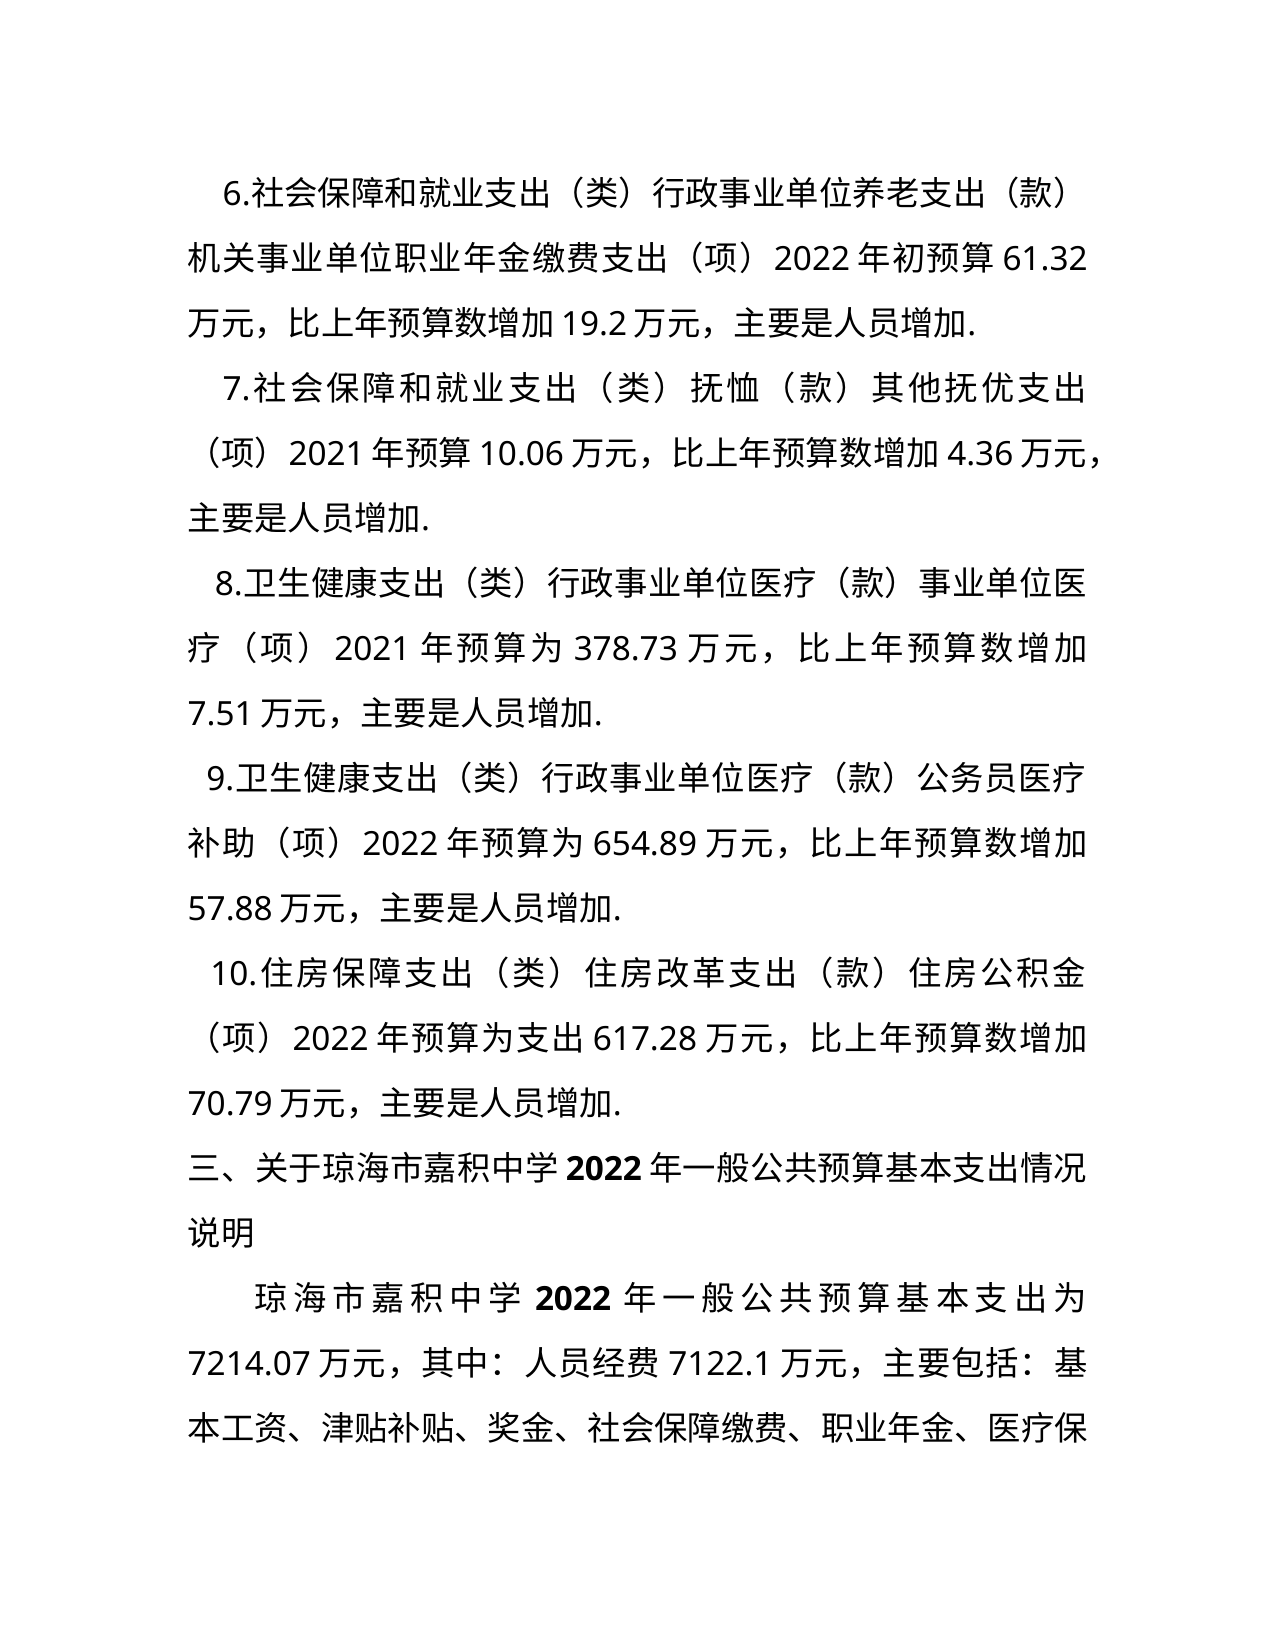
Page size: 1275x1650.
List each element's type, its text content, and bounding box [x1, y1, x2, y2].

text 三、关于琼海市嘉积中学2022年一般公共预算基本支出情况说明 [187, 1134, 1087, 1264]
text 7.社会保障和就业支出（类）抚恤（款）其他抚优支出（项）2021年预算10.06万元，比上年预算数增加4.36万元，主要是人员增加. [187, 354, 1087, 549]
text 8.卫生健康支出（类）行政事业单位医疗（款）事业单位医疗（项）2021年预算为378.73万元，比上年预算数增加7.51万元，主要是人员增加. [187, 549, 1087, 744]
text 6.社会保障和就业支出（类）行政事业单位养老支出（款）机关事业单位职业年金缴费支出（项）2022年初预算61.32万元，比上年预算数增加19.2万元，主要是人员增加. [187, 159, 1087, 354]
text 10.住房保障支出（类）住房改革支出（款）住房公积金（项）2022年预算为支出617.28万元，比上年预算数增加70.79万元，主要是人员增加. [187, 939, 1087, 1134]
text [187, 1264, 1087, 1459]
text 9.卫生健康支出（类）行政事业单位医疗（款）公务员医疗补助（项）2022年预算为654.89万元，比上年预算数增加57.88万元，主要是人员增加. [187, 744, 1087, 939]
